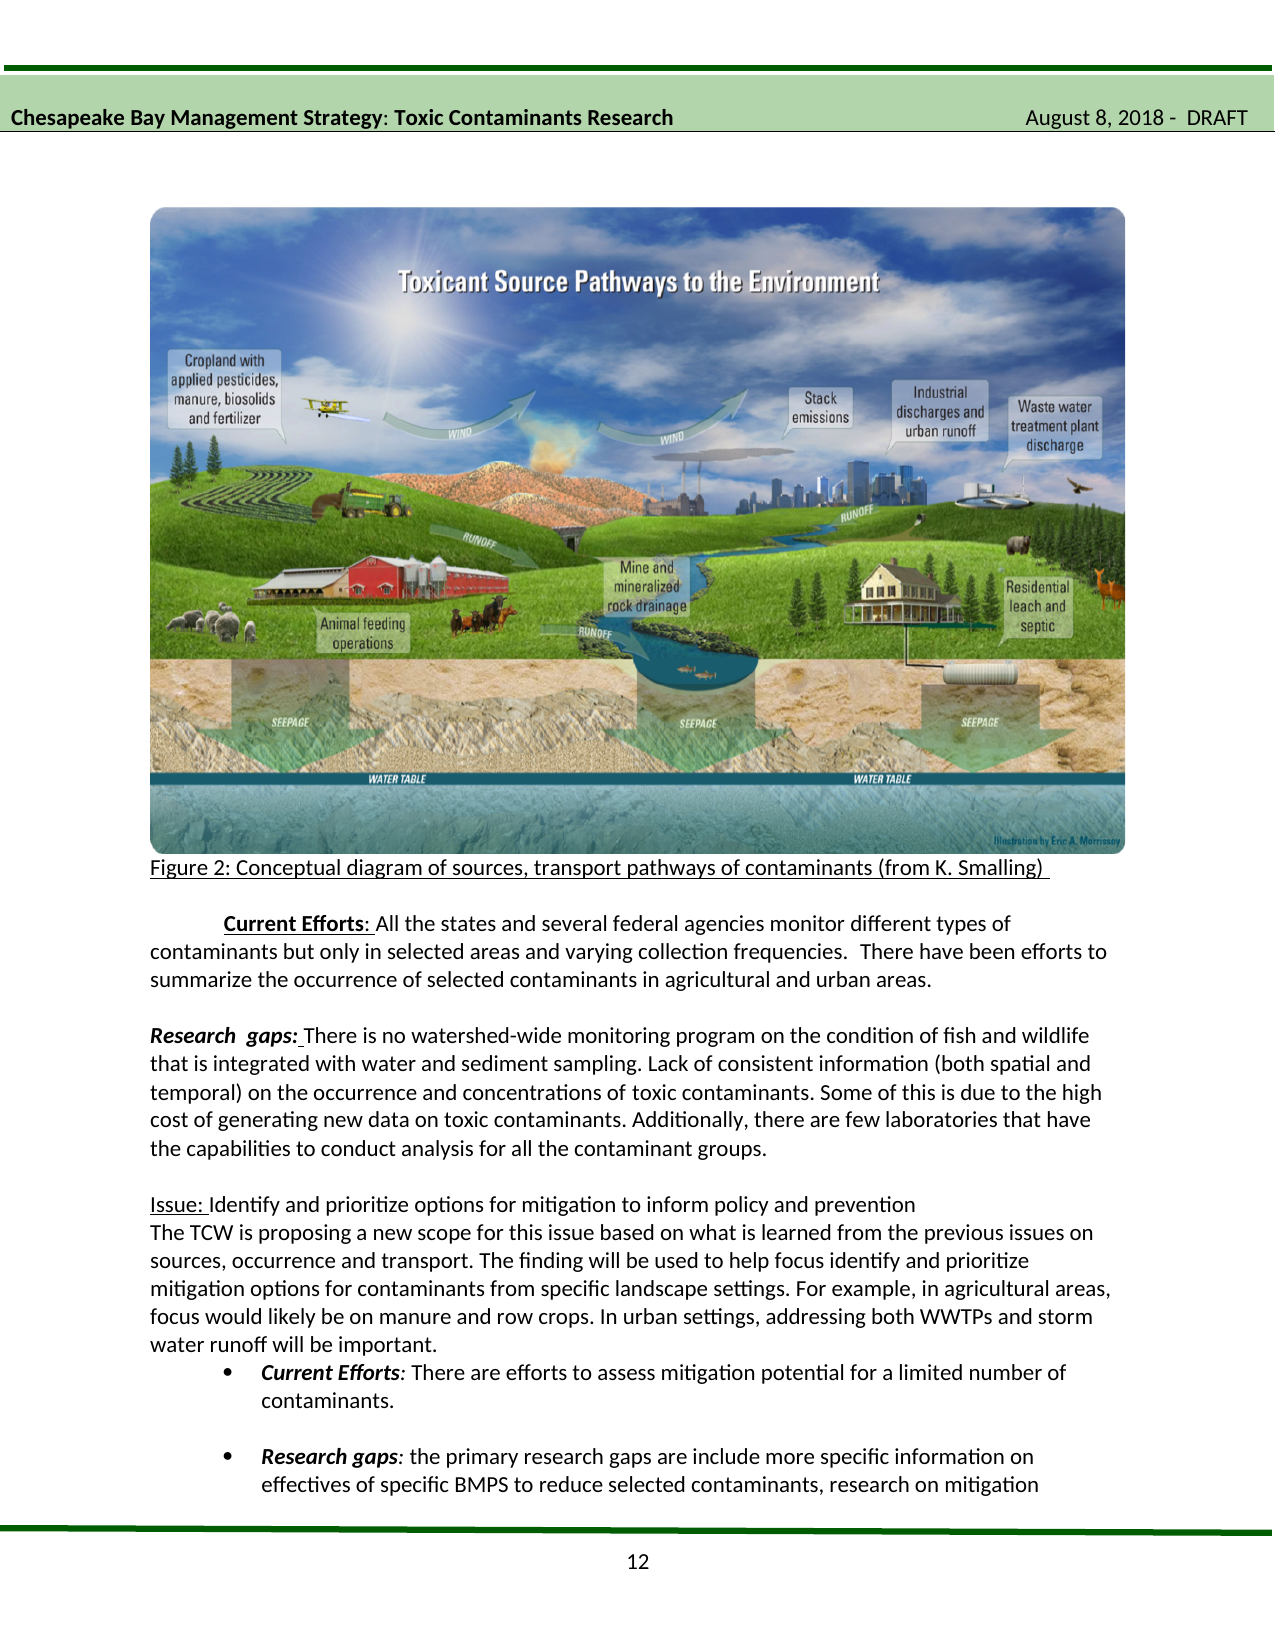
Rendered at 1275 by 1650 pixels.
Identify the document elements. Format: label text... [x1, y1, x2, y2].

list Current Efforts: There are efforts to assess mitigation potential for a limited number of contaminants. [224, 1358, 1125, 1414]
text Issue: Identify and prioritize options for mitigation to inform policy and prevention [150, 1190, 1125, 1218]
text Figure 2: Conceptual diagram of sources, transport pathways of contaminants (from K. Smalling) [150, 854, 1125, 881]
text The TCW is proposing a new scope for this issue based on what is learned from the previous issues on sources, occurrence and transport. The finding will be used to help focus identify and prioritize mitigation options for contaminants from specific landscape settings. For example, in agricultural areas, focus would likely be on manure and row crops. In urban settings, addressing both WWTPs and storm water runoff will be important. [150, 1218, 1125, 1358]
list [224, 1442, 1125, 1498]
text Current Efforts: All the states and several federal agencies monitor different types of contaminants but only in selected areas and varying collection frequencies. There have been efforts to summarize the occurrence of selected contaminants in agricultural and urban areas. [150, 909, 1125, 993]
picture [150, 207, 1125, 854]
text Research gaps: There is no watershed-wide monitoring program on the condition of fish and wildlife that is integrated with water and sediment sampling. Lack of consistent information (both spatial and temporal) on the occurrence and concentrations of toxic contaminants. Some of this is due to the high cost of generating new data on toxic contaminants. Additionally, there are few laboratories that have the capabilities to conduct analysis for all the contaminant groups. [150, 1022, 1125, 1162]
